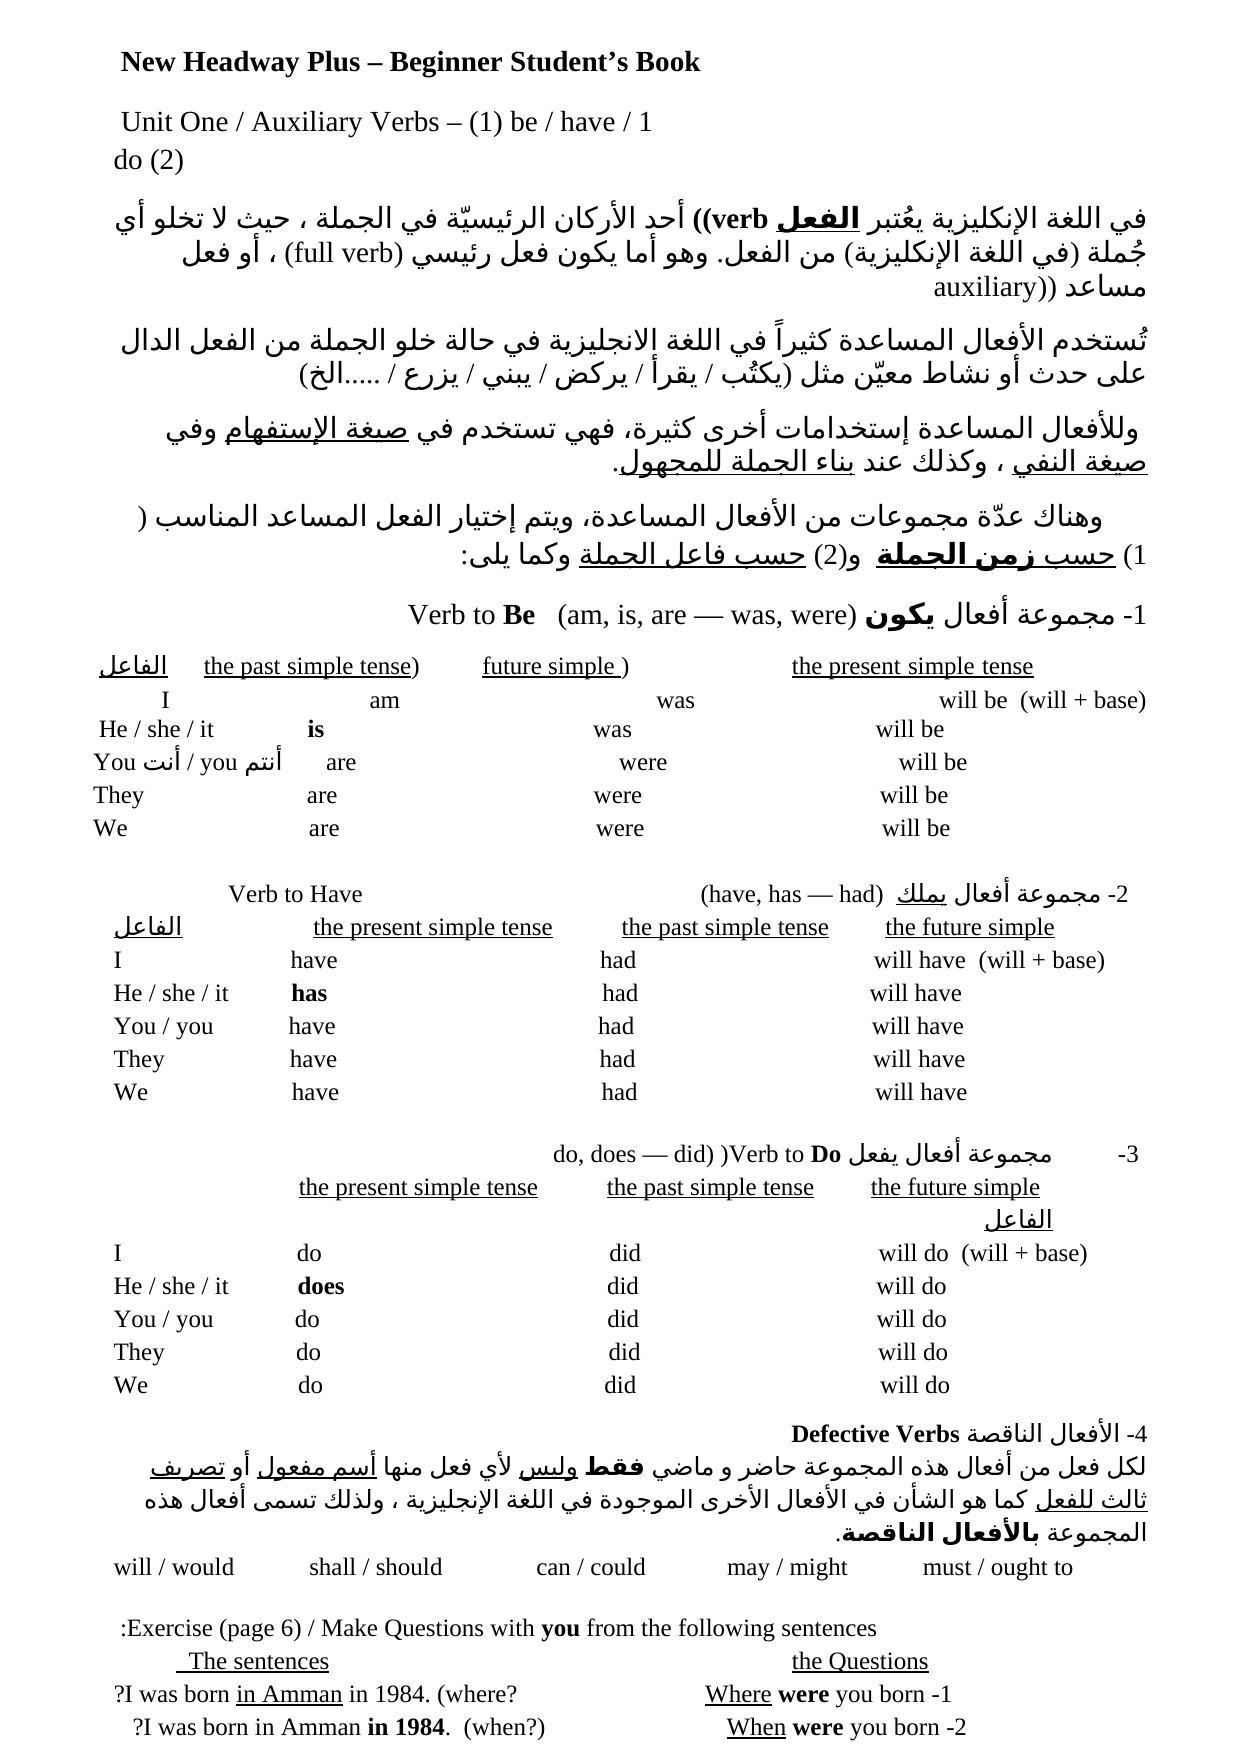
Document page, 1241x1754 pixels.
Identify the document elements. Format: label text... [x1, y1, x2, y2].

text 2- مجموعة أفعال يملك (have, has — had) Verb to Have [114, 879, 1147, 908]
text 1- I was born in Amman in 1984. (where? Where were you born? [114, 1679, 1147, 1708]
text He / she / it is was will be [99, 714, 1147, 742]
text We are were will be [93, 813, 1127, 842]
text تُستخدم الأفعال المساعدة كثيراً في اللغة الانجليزية في حالة خلو الجملة من الفعل الدال على حدث أو نشاط معيّن مثل (يكتُب / يقرأ / يركض / يبني / يزرع / .....الخ) [114, 323, 1147, 390]
text They have had will have [114, 1044, 1147, 1073]
text لكل فعل من أفعال هذه المجموعة حاضر و ماضي فقط وليس لأي فعل منها أسم مفعول أو تصريف ثالث للفعل كما هو الشأن في الأفعال الأخرى الموجودة في اللغة الإنجليزية ، ولذلك تسمى أفعال هذه المجموعة بالأفعال الناقصة. [114, 1452, 1147, 1547]
text I have had will have (will + base) [114, 945, 1147, 974]
text He / she / it does did will do [114, 1271, 1147, 1299]
text You أنت / you أنتم are were will be [93, 747, 1127, 776]
text وللأفعال المساعدة إستخدامات أخرى كثيرة، فهي تستخدم في صيغة الإستفهام وفي صيغة النفي ، وكذلك عند بناء الجملة للمجهول. [114, 411, 1147, 478]
text You / you do did will do [114, 1304, 1147, 1333]
text 4- الأفعال الناقصة Defective Verbs [114, 1419, 1147, 1448]
text 1 / Unit One / Auxiliary Verbs – (1) be / have [114, 104, 1053, 137]
text He / she / it has had will have [114, 978, 1147, 1007]
list مجموعة أفعال يفعل do, does — did) )Verb to Do [114, 1139, 1118, 1167]
text (2) do [114, 142, 1053, 176]
text وهناك عدّة مجموعات من الأفعال المساعدة، ويتم إختيار الفعل المساعد المناسب (1) حسب زمن الجملة و(2) حسب فاعل الجملة وكما يلى: [114, 499, 1147, 571]
text 2- I was born in Amman in 1984. (when?) When were you born? [114, 1712, 1147, 1741]
text Exercise (page 6) / Make Questions with you from the following sentences: [114, 1613, 1147, 1642]
text We have had will have [114, 1077, 1147, 1106]
text 1- مجموعة أفعال يكون (am, is, are — was, were) Verb to Be [114, 597, 1147, 630]
text the past simple tense) future simple ) the present simple tense الفاعل [99, 651, 1147, 680]
text في اللغة الإنكليزية يعُتبر الفعل verb)) أحد الأركان الرئيسيّة في الجملة ، حيث لا تخلو أي جُملة (في اللغة الإنكليزية) من الفعل. وهو أما يكون فعل رئيسي (full verb) ، أو فعل مساعد ((auxiliary [114, 202, 1147, 302]
text They are were will be [93, 780, 1127, 808]
text We do did will do [114, 1370, 1147, 1399]
text I am was will be (will + base) [99, 685, 1147, 714]
text I do did will do (will + base) [114, 1238, 1147, 1267]
text The sentences the Questions [114, 1646, 1147, 1675]
text New Headway Plus – Beginner Student’s Book [114, 44, 1053, 78]
text will / would shall / should can / could may / might must / ought to [114, 1552, 1147, 1580]
text They do did will do [114, 1337, 1147, 1366]
text the present simple tense the past simple tense the future simple الفاعل [114, 1172, 1053, 1233]
text You / you have had will have [114, 1011, 1147, 1040]
text the present simple tense the past simple tense the future simple الفاعل [114, 912, 1147, 941]
